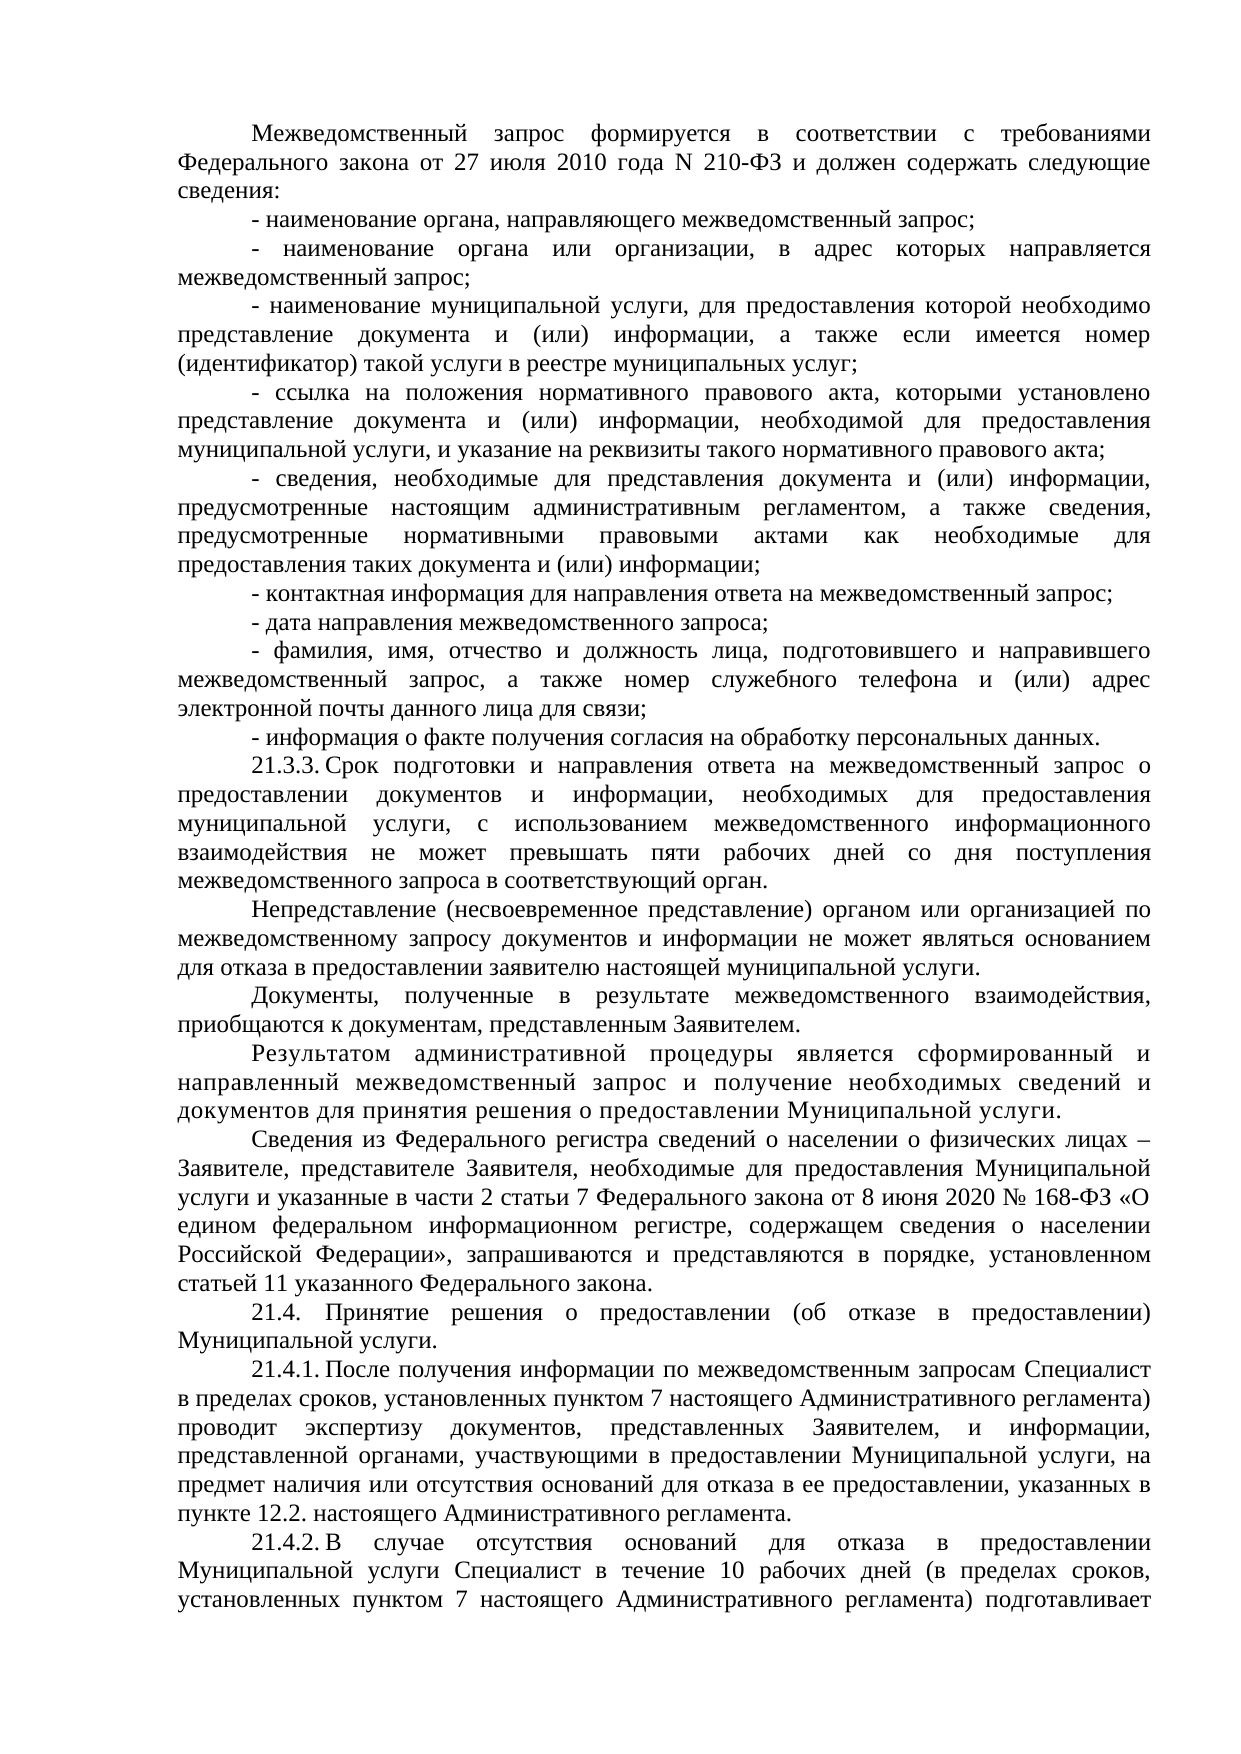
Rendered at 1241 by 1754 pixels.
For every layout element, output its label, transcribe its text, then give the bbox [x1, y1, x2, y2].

text - наименование органа, направляющего межведомственный запрос; [177, 204, 1152, 233]
text - ссылка на положения нормативного правового акта, которыми установлено представление документа и (или) информации, необходимой для предоставления муниципальной услуги, и указание на реквизиты такого нормативного правового акта; [177, 377, 1152, 463]
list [177, 1527, 1152, 1613]
text - дата направления межведомственного запроса; [177, 607, 1152, 636]
text Межведомственный запрос формируется в соответствии с требованиями Федерального закона от 27 июля 2010 года N 210-ФЗ и должен содержать следующие сведения: [177, 118, 1152, 204]
text - наименование органа или организации, в адрес которых направляется межведомственный запрос; [177, 233, 1152, 291]
text Результатом административной процедуры является сформированный и направленный межведомственный запрос и получение необходимых сведений и документов для принятия решения о предоставлении Муниципальной услуги. [177, 1038, 1152, 1124]
list Срок подготовки и направления ответа на межведомственный запрос о предоставлении документов и информации, необходимых для предоставления муниципальной услуги, с использованием межведомственного информационного взаимодействия не может превышать пяти рабочих дней со дня поступления межведомственного запроса в соответствующий орган. [177, 751, 1152, 894]
text Документы, полученные в результате межведомственного взаимодействия, приобщаются к документам, представленным Заявителем. [177, 981, 1152, 1038]
text Непредставление (несвоевременное представление) органом или организацией по межведомственному запросу документов и информации не может являться основанием для отказа в предоставлении заявителю настоящей муниципальной услуги. [177, 894, 1152, 981]
text Сведения из Федерального регистра сведений о населении о физических лицах – Заявителе, представителе Заявителя, необходимые для предоставления Муниципальной услуги и указанные в части 2 статьи 7 Федерального закона от 8 июня 2020 № 168-ФЗ «О едином федеральном информационном регистре, содержащем сведения о населении Российской Федерации», запрашиваются и представляются в порядке, установленном статьей 11 указанного Федерального закона. [177, 1124, 1152, 1297]
text - информация о факте получения согласия на обработку персональных данных. [177, 722, 1152, 751]
text - фамилия, имя, отчество и должность лица, подготовившего и направившего межведомственный запрос, а также номер служебного телефона и (или) адрес электронной почты данного лица для связи; [177, 636, 1152, 722]
text - наименование муниципальной услуги, для предоставления которой необходимо представление документа и (или) информации, а также если имеется номер (идентификатор) такой услуги в реестре муниципальных услуг; [177, 291, 1152, 377]
list После получения информации по межведомственным запросам Специалист в пределах сроков, установленных пунктом 7 настоящего Административного регламента) проводит экспертизу документов, представленных Заявителем, и информации, представленной органами, участвующими в предоставлении Муниципальной услуги, на предмет наличия или отсутствия оснований для отказа в ее предоставлении, указанных в пункте 12.2. настоящего Административного регламента. [177, 1354, 1152, 1527]
text - сведения, необходимые для представления документа и (или) информации, предусмотренные настоящим административным регламентом, а также сведения, предусмотренные нормативными правовыми актами как необходимые для предоставления таких документа и (или) информации; [177, 463, 1152, 578]
list Принятие решения о предоставлении (об отказе в предоставлении) Муниципальной услуги. [177, 1297, 1152, 1354]
text - контактная информация для направления ответа на межведомственный запрос; [177, 578, 1152, 607]
